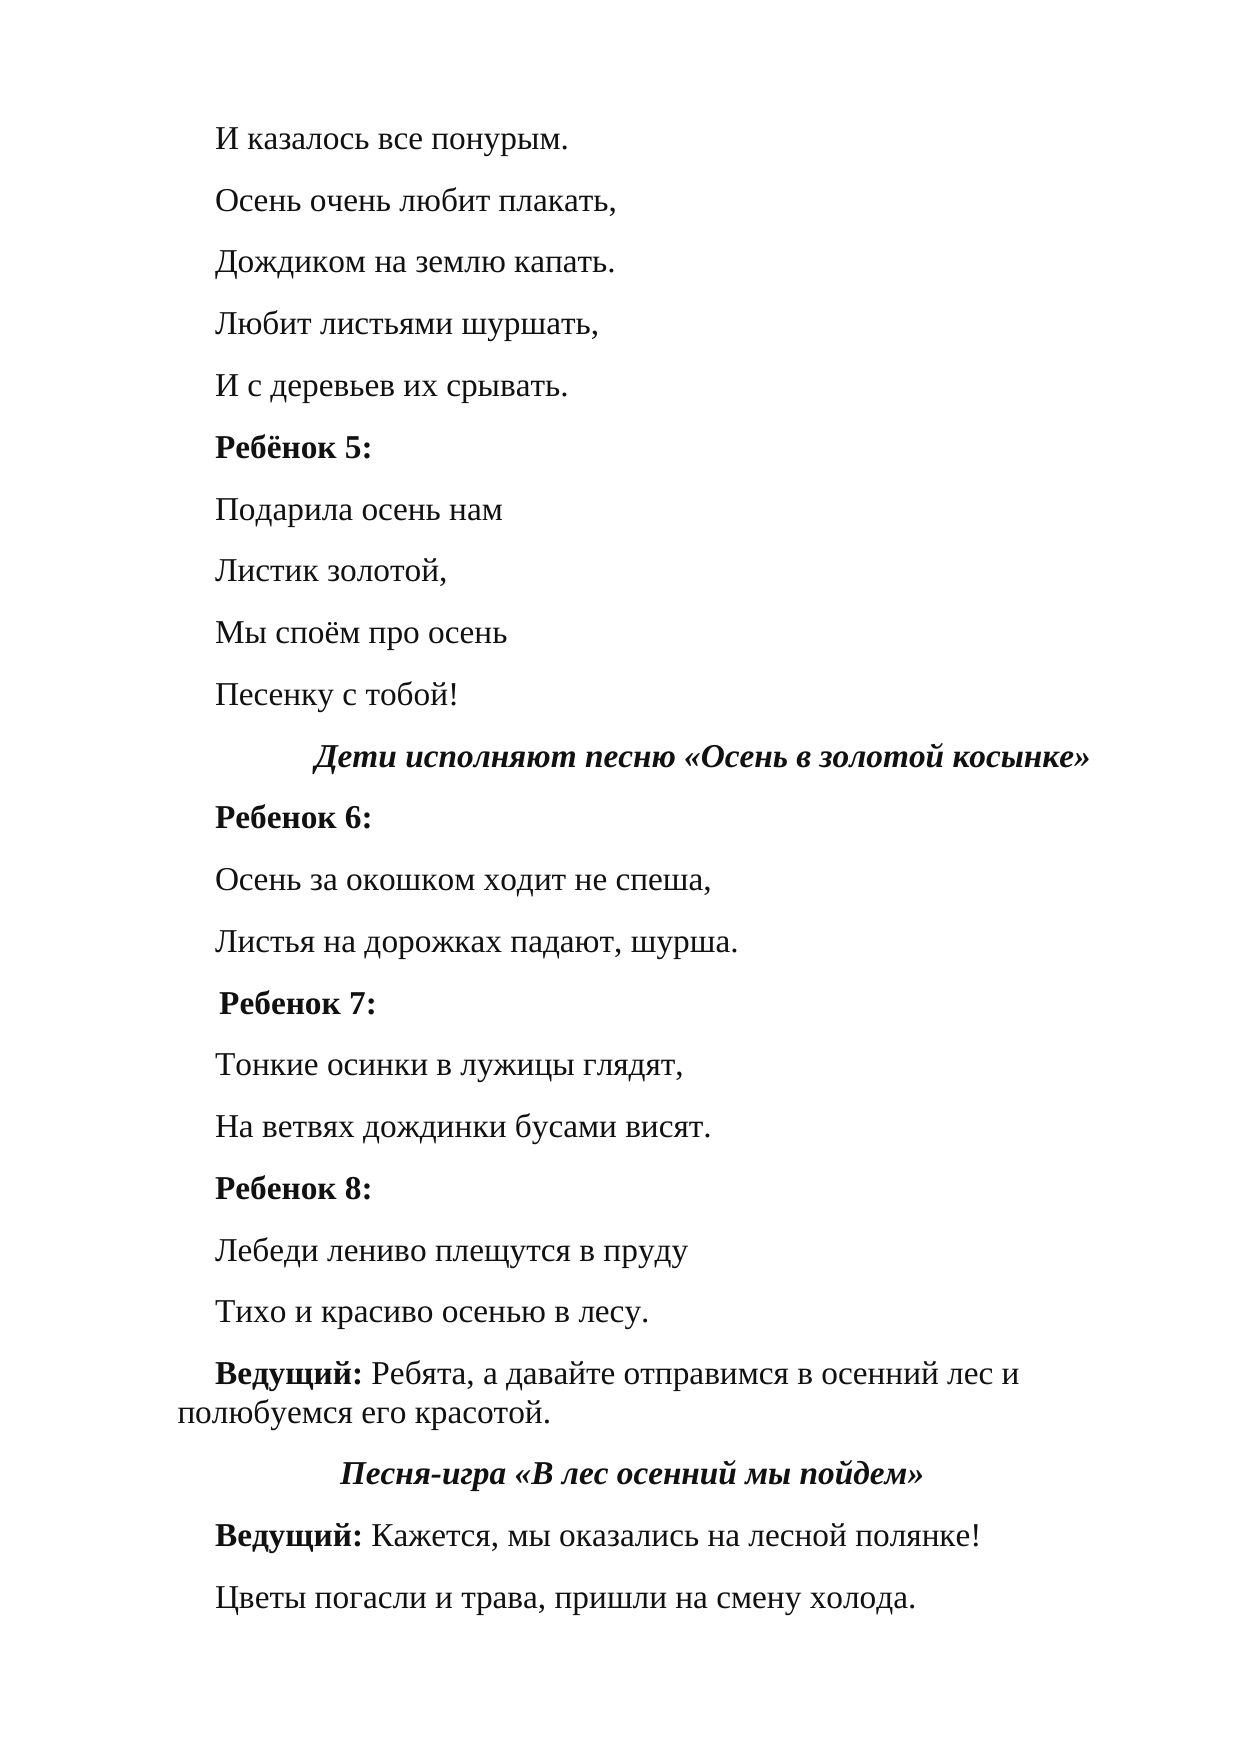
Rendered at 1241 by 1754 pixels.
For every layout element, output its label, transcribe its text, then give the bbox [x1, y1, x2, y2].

text Ребенок 6: [177, 798, 1152, 836]
text И казалось все понурым. [177, 118, 1152, 156]
text Ведущий: Кажется, мы оказались на лесной полянке! [177, 1515, 1152, 1554]
text На ветвях дождинки бусами висят. [177, 1106, 1152, 1145]
text Тихо и красиво осенью в лесу. [177, 1292, 1152, 1330]
text Подарила осень нам [177, 489, 1152, 527]
text Осень очень любит плакать, [177, 180, 1152, 218]
text И с деревьев их срывать. [177, 365, 1152, 403]
text Ребёнок 5: [177, 427, 1152, 465]
text Тонкие осинки в лужицы глядят, [177, 1045, 1152, 1083]
text Цветы погасли и трава, пришли на смену холода. [177, 1577, 1152, 1616]
text Листья на дорожках падают, шурша. [177, 921, 1152, 959]
text Мы споём про осень [177, 612, 1152, 651]
text Дети исполняют песню «Осень в золотой косынке» [177, 736, 1152, 774]
text Ведущий: Ребята, а давайте отправимся в осенний лес и полюбуемся его красотой. [177, 1353, 1152, 1430]
text Ребенок 8: [177, 1168, 1152, 1207]
text Песня-игра «В лес осенний мы пойдем» [177, 1454, 1152, 1492]
text Песенку с тобой! [177, 674, 1152, 712]
text Листик золотой, [177, 551, 1152, 589]
text Осень за окошком ходит не спеша, [177, 859, 1152, 898]
text Дождиком на землю капать. [177, 242, 1152, 280]
text Лебеди лениво плещутся в пруду [177, 1230, 1152, 1268]
text Ребенок 7: [177, 983, 1152, 1021]
text Любит листьями шуршать, [177, 303, 1152, 342]
